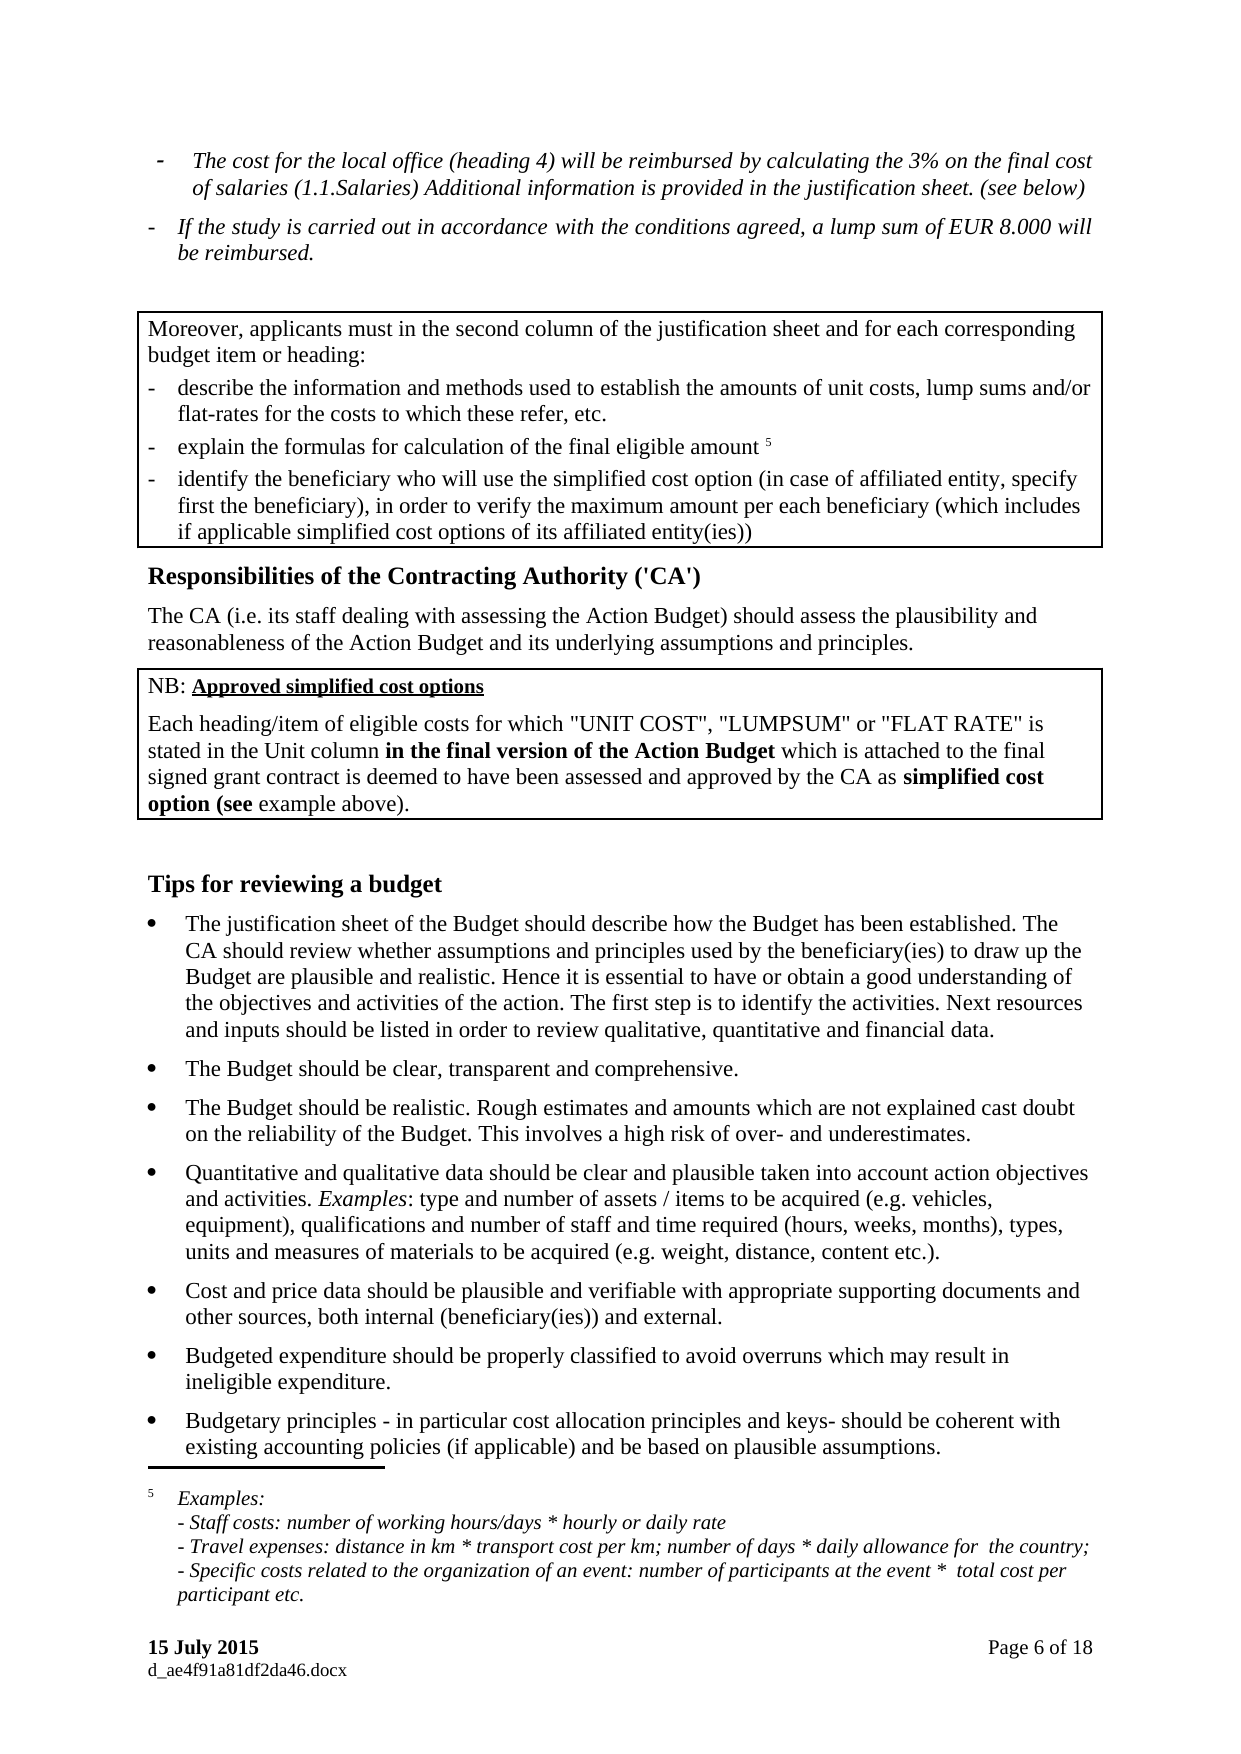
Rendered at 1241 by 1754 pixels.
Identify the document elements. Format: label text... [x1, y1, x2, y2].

list The justification sheet of the Budget should describe how the Budget has been established. The CA should review whether assumptions and principles used by the beneficiary(ies) to draw up the Budget are plausible and realistic. Hence it is essential to have or obtain a good understanding of the objectives and activities of the action. The first step is to identify the activities. Next resources and inputs should be listed in order to review qualitative, quantitative and financial data. [148, 910, 1093, 1042]
text The CA (i.e. its staff dealing with assessing the Action Budget) should assess the plausibility and reasonableness of the Action Budget and its underlying assumptions and principles. [148, 602, 1093, 655]
text - If the study is carried out in accordance with the conditions agreed, a lump sum of EUR 8.000 will be reimbursed. [148, 213, 1093, 266]
text Moreover, applicants must in the second column of the justification sheet and for each corresponding budget item or heading: [139, 313, 1101, 367]
list The Budget should be clear, transparent and comprehensive. [148, 1055, 1093, 1081]
list The cost for the local office (heading 4) will be reimbursed by calculating the 3% on the final cost of salaries (1.1.Salaries) Additional information is provided in the justification sheet. (see below) [154, 148, 1093, 200]
list Budgetary principles - in particular cost allocation principles and keys- should be coherent with existing accounting policies (if applicable) and be based on plausible assumptions. [148, 1407, 1093, 1460]
text Responsibilities of the Contracting Authority ('CA') [148, 561, 1093, 590]
text Each heading/item of eligible costs for which "UNIT COST", "LUMPSUM" or "FLAT RATE" is stated in the Unit column in the final version of the Action Budget which is attached to the final signed grant contract is deemed to have been assessed and approved by the CA as simplified cost option (see example above). [139, 706, 1101, 818]
text Tips for reviewing a budget [148, 869, 1093, 898]
text NB: Approved simplified cost options [139, 670, 1101, 698]
text - explain the formulas for calculation of the final eligible amount [139, 428, 1101, 459]
list Cost and price data should be plausible and verifiable with appropriate supporting documents and other sources, both internal (beneficiary(ies)) and external. [148, 1277, 1093, 1329]
list The Budget should be realistic. Rough estimates and amounts which are not explained cast doubt on the reliability of the Budget. This involves a high risk of over- and underestimates. [148, 1093, 1093, 1146]
text - identify the beneficiary who will use the simplified cost option (in case of affiliated entity, specify first the beneficiary), in order to verify the maximum amount per each beneficiary (which includes if applicable simplified cost options of its affiliated entity(ies)) [139, 461, 1101, 546]
list Budgeted expenditure should be properly classified to avoid overruns which may result in ineligible expenditure. [148, 1342, 1093, 1394]
text - describe the information and methods used to establish the amounts of unit costs, lump sums and/or flat-rates for the costs to which these refer, etc. [139, 369, 1101, 426]
list Quantitative and qualitative data should be clear and plausible taken into account action objectives and activities. Examples: type and number of assets / items to be acquired (e.g. vehicles, equipment), qualifications and number of staff and time required (hours, weeks, months), types, units and measures of materials to be acquired (e.g. weight, distance, content etc.). [148, 1159, 1093, 1264]
